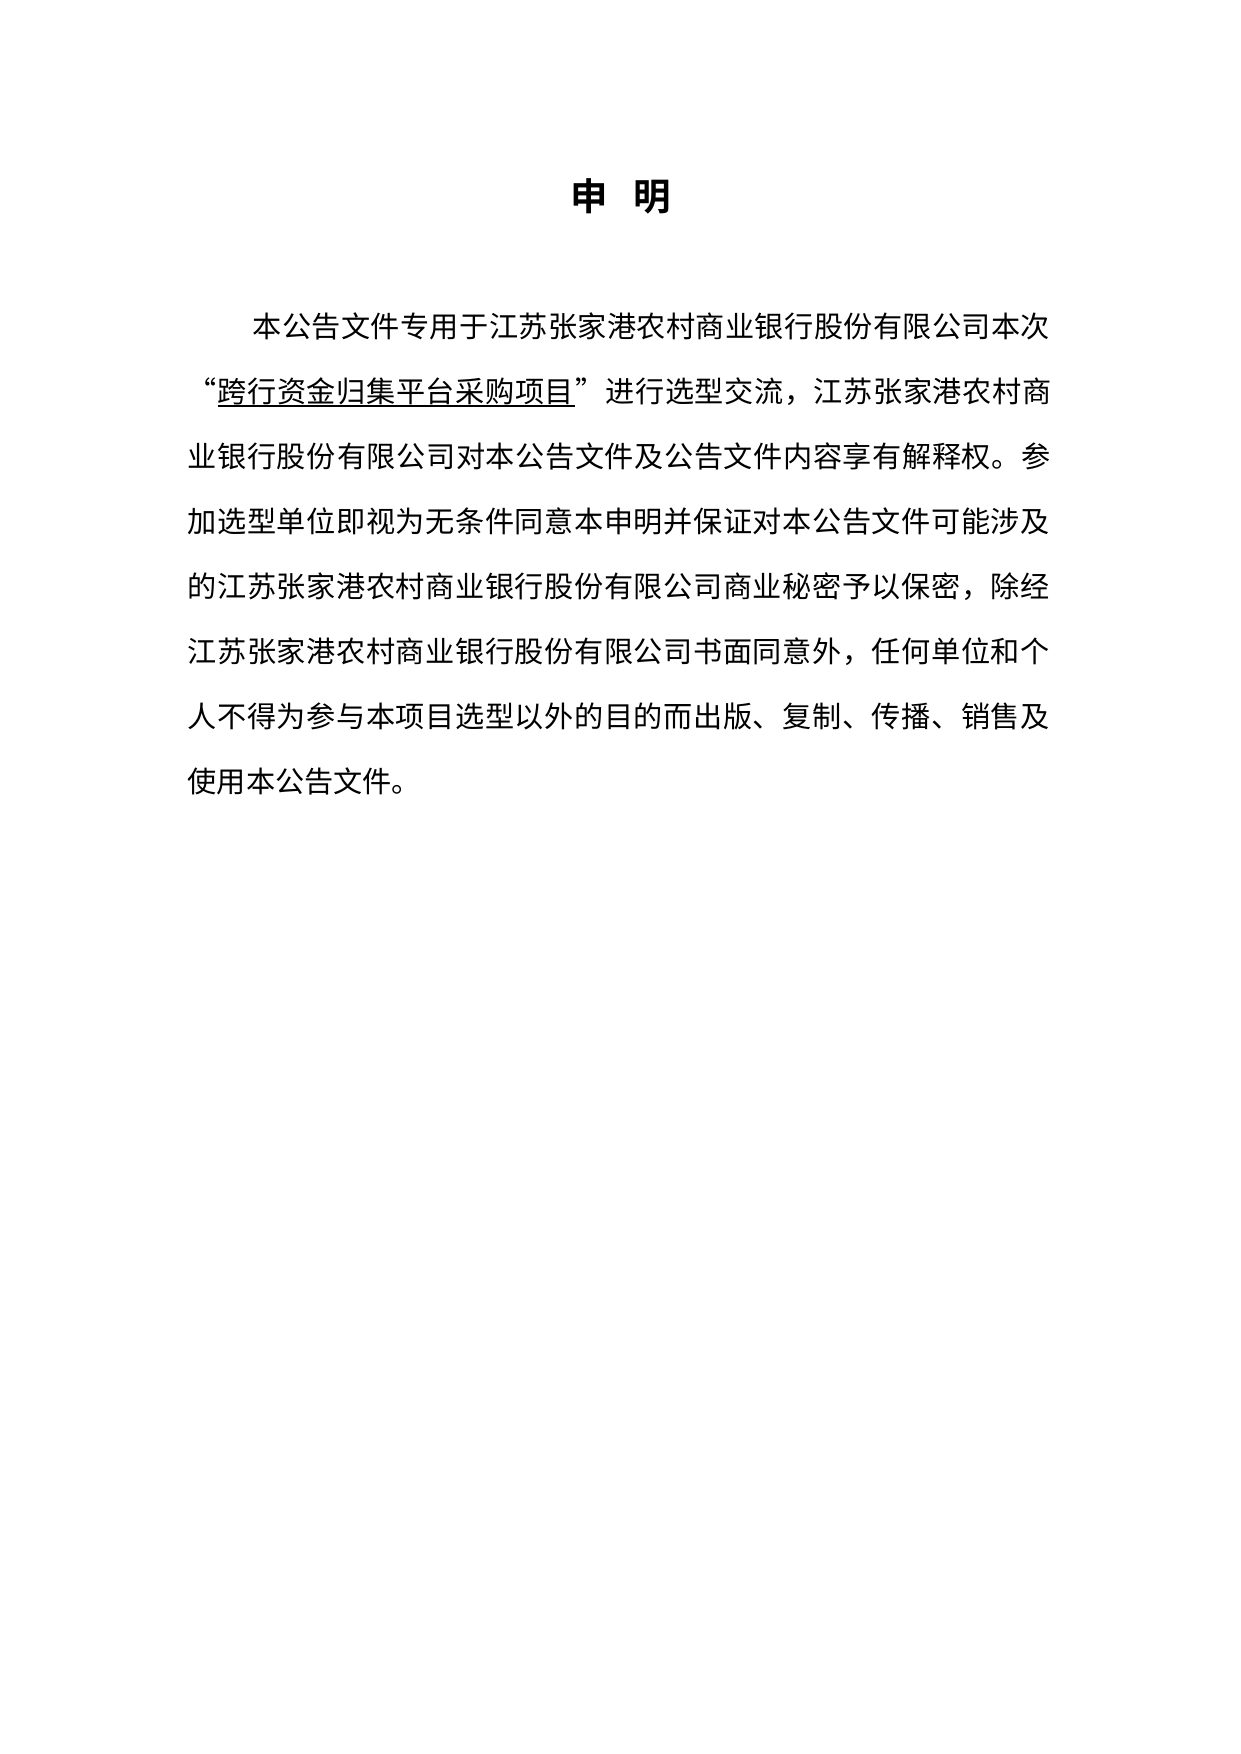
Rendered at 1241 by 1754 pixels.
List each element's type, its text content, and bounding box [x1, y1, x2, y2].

text 申 明 [187, 162, 1053, 227]
text 本公告文件专用于江苏张家港农村商业银行股份有限公司本次“跨行资金归集平台采购项目”进行选型交流，江苏张家港农村商业银行股份有限公司对本公告文件及公告文件内容享有解释权。参加选型单位即视为无条件同意本申明并保证对本公告文件可能涉及的江苏张家港农村商业银行股份有限公司商业秘密予以保密，除经江苏张家港农村商业银行股份有限公司书面同意外，任何单位和个人不得为参与本项目选型以外的目的而出版、复制、传播、销售及使用本公告文件。 [187, 292, 1053, 812]
